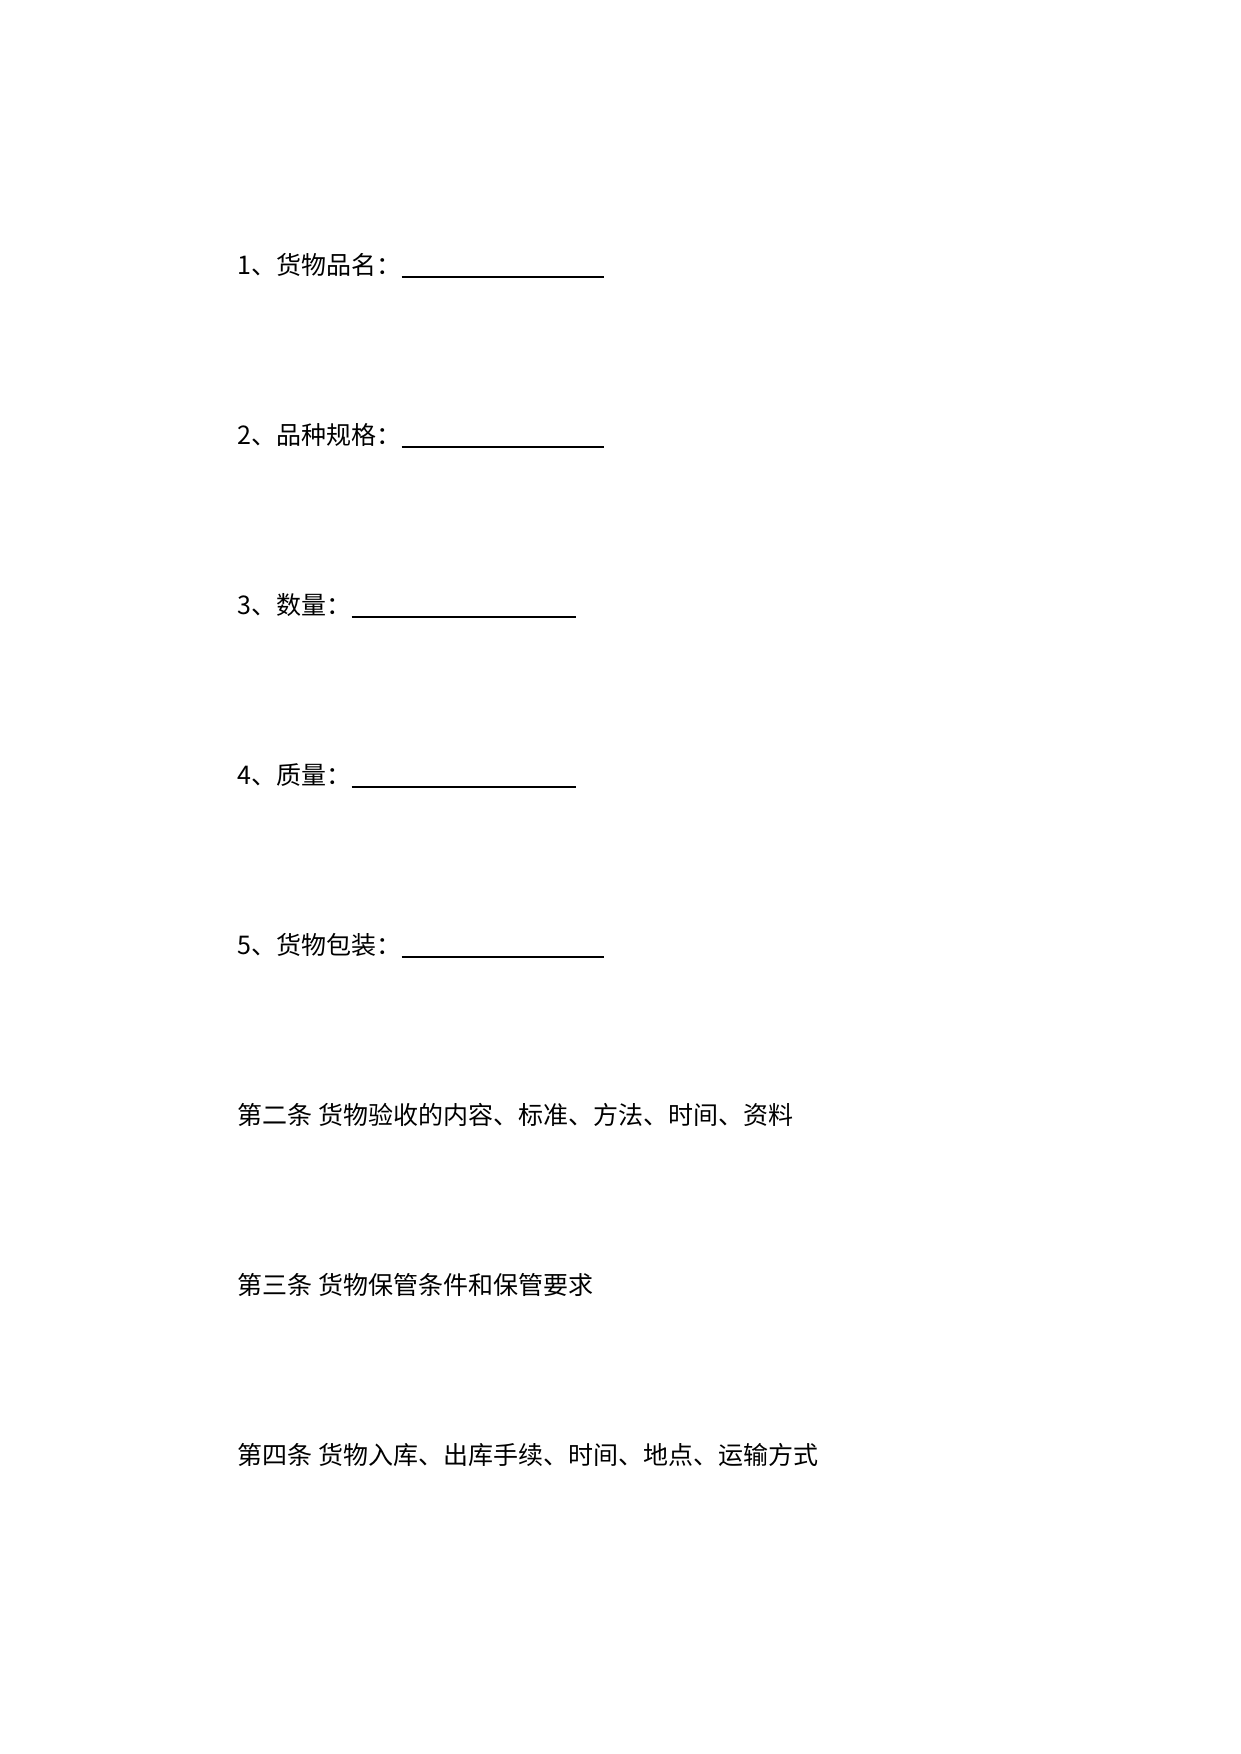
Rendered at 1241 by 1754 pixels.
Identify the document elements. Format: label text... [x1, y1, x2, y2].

text 第四条 货物入库、出库手续、时间、地点、运输方式 [187, 1421, 1053, 1486]
text 4、质量： [187, 741, 1053, 806]
text 2、品种规格： [187, 401, 1053, 466]
text 1、货物品名： [187, 231, 1053, 296]
text 第三条 货物保管条件和保管要求 [187, 1251, 1053, 1316]
text 5、货物包装： [187, 911, 1053, 976]
text 第二条 货物验收的内容、标准、方法、时间、资料 [187, 1081, 1053, 1146]
text 3、数量： [187, 571, 1053, 636]
